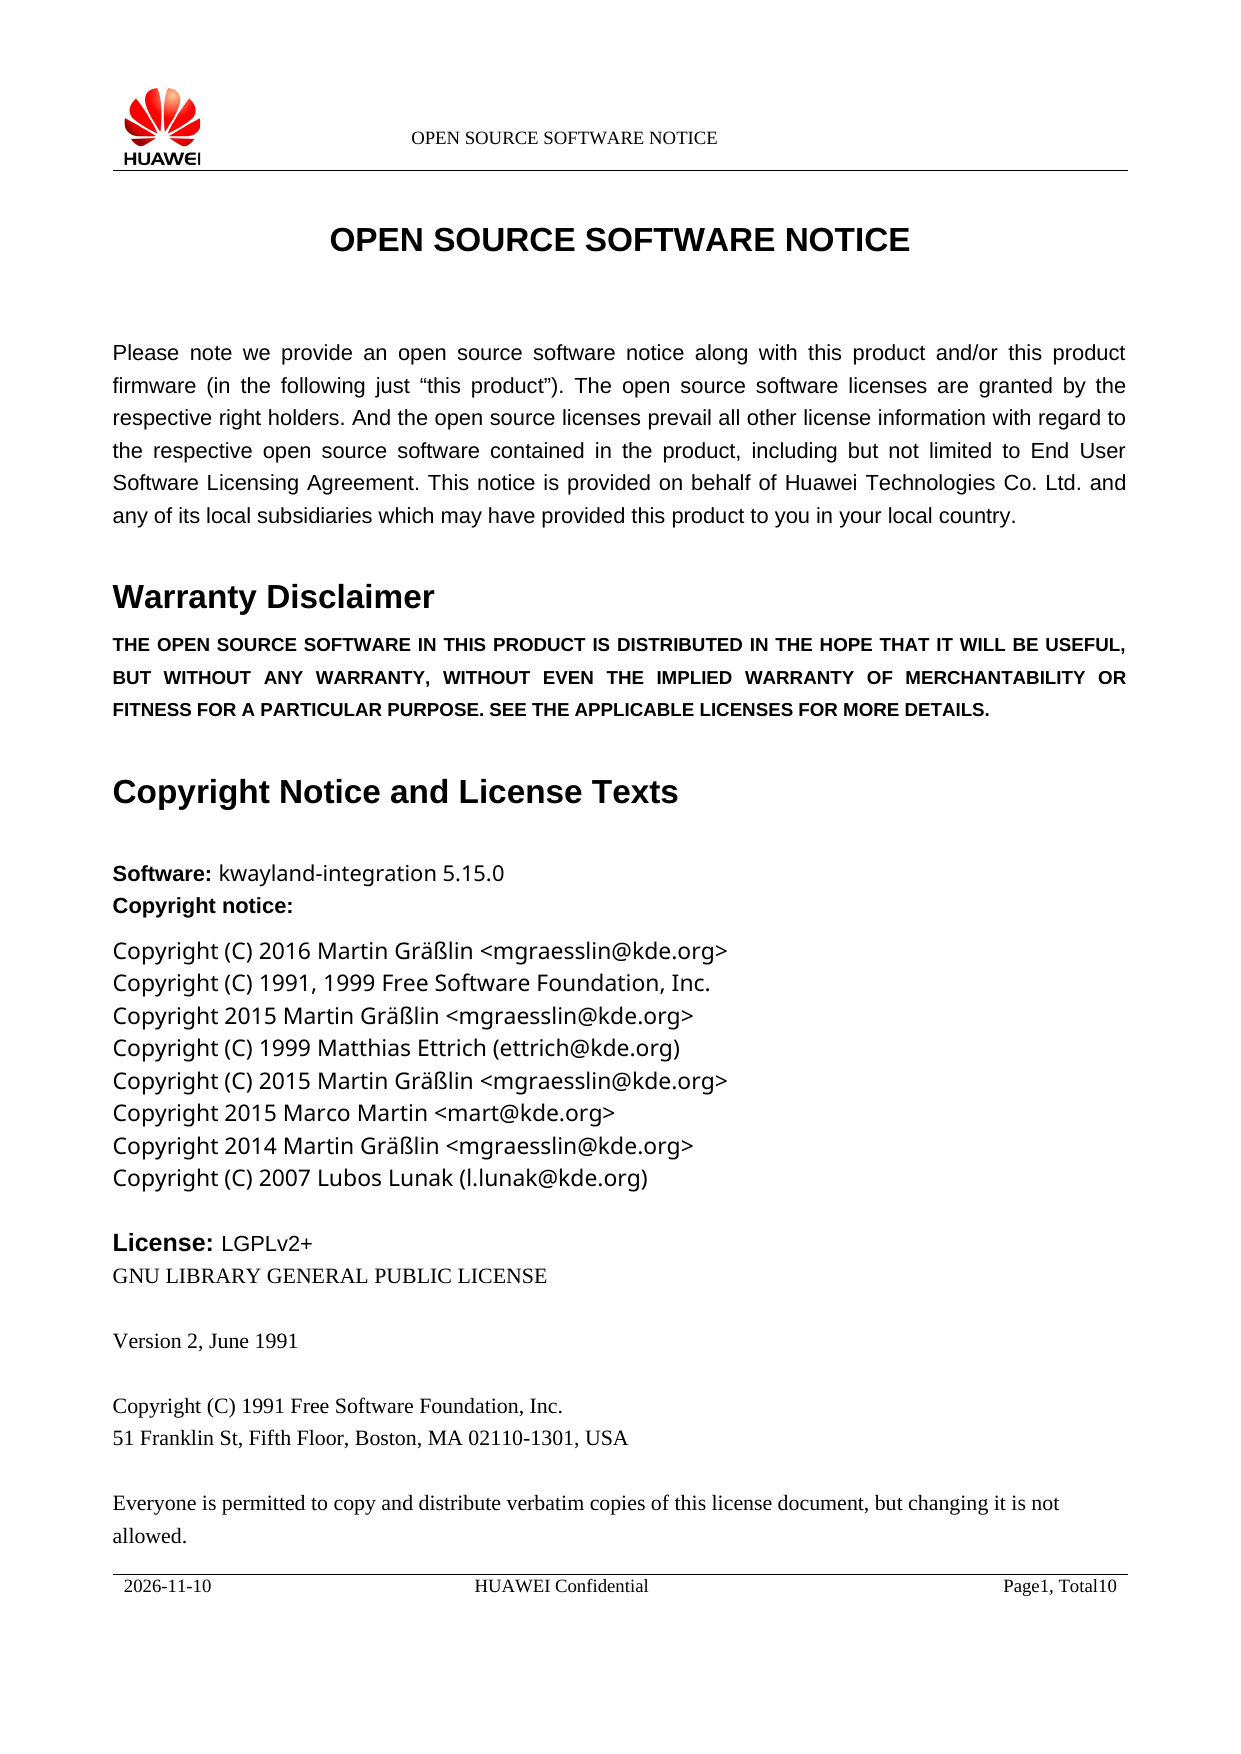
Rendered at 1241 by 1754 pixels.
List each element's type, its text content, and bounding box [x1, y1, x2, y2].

text Copyright notice: [112, 889, 1128, 921]
text Copyright Notice and License Texts [112, 759, 1128, 824]
title Software: kwayland-integration 5.15.0 [112, 856, 1128, 889]
text License: LGPLv2+ [112, 1226, 1128, 1259]
text Copyright (C) 2016 Martin Gräßlin <mgraesslin@kde.org> Copyright (C) 1991, 1999 Free Software Foundation, Inc. Copyright 2015 Martin Gräßlin <mgraesslin@kde.org> Copyright (C) 1999 Matthias Ettrich (ettrich@kde.org) Copyright (C) 2015 Martin Gräßlin <mgraesslin@kde.org> Copyright 2015 Marco Martin <mart@kde.org> Copyright 2014 Martin Gräßlin <mgraesslin@kde.org> Copyright (C) 2007 Lubos Lunak (l.lunak@kde.org) [112, 934, 1128, 1226]
text Warranty Disclaimer [112, 564, 1128, 629]
text Please note we provide an open source software notice along with this product and/or this product firmware (in the following just “this product”). The open source software licenses are granted by the respective right holders. And the open source licenses prevail all other license information with regard to the respective open source software contained in the product, including but not limited to End User Software Licensing Agreement. This notice is provided on behalf of Huawei Technologies Co. Ltd. and any of its local subsidiaries which may have provided this product to you in your local country. [112, 336, 1128, 531]
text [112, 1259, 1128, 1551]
text OPEN SOURCE SOFTWARE NOTICE [112, 206, 1128, 271]
text The open source software in this product is distributed in the hope that it will be useful, but WITHOUT ANY WARRANTY, without even the implied warranty of MERCHANTABILITY or FITNESS FOR A PARTICULAR PURPOSE. See the applicable licenses for more details. [112, 629, 1128, 726]
picture [124, 88, 201, 165]
